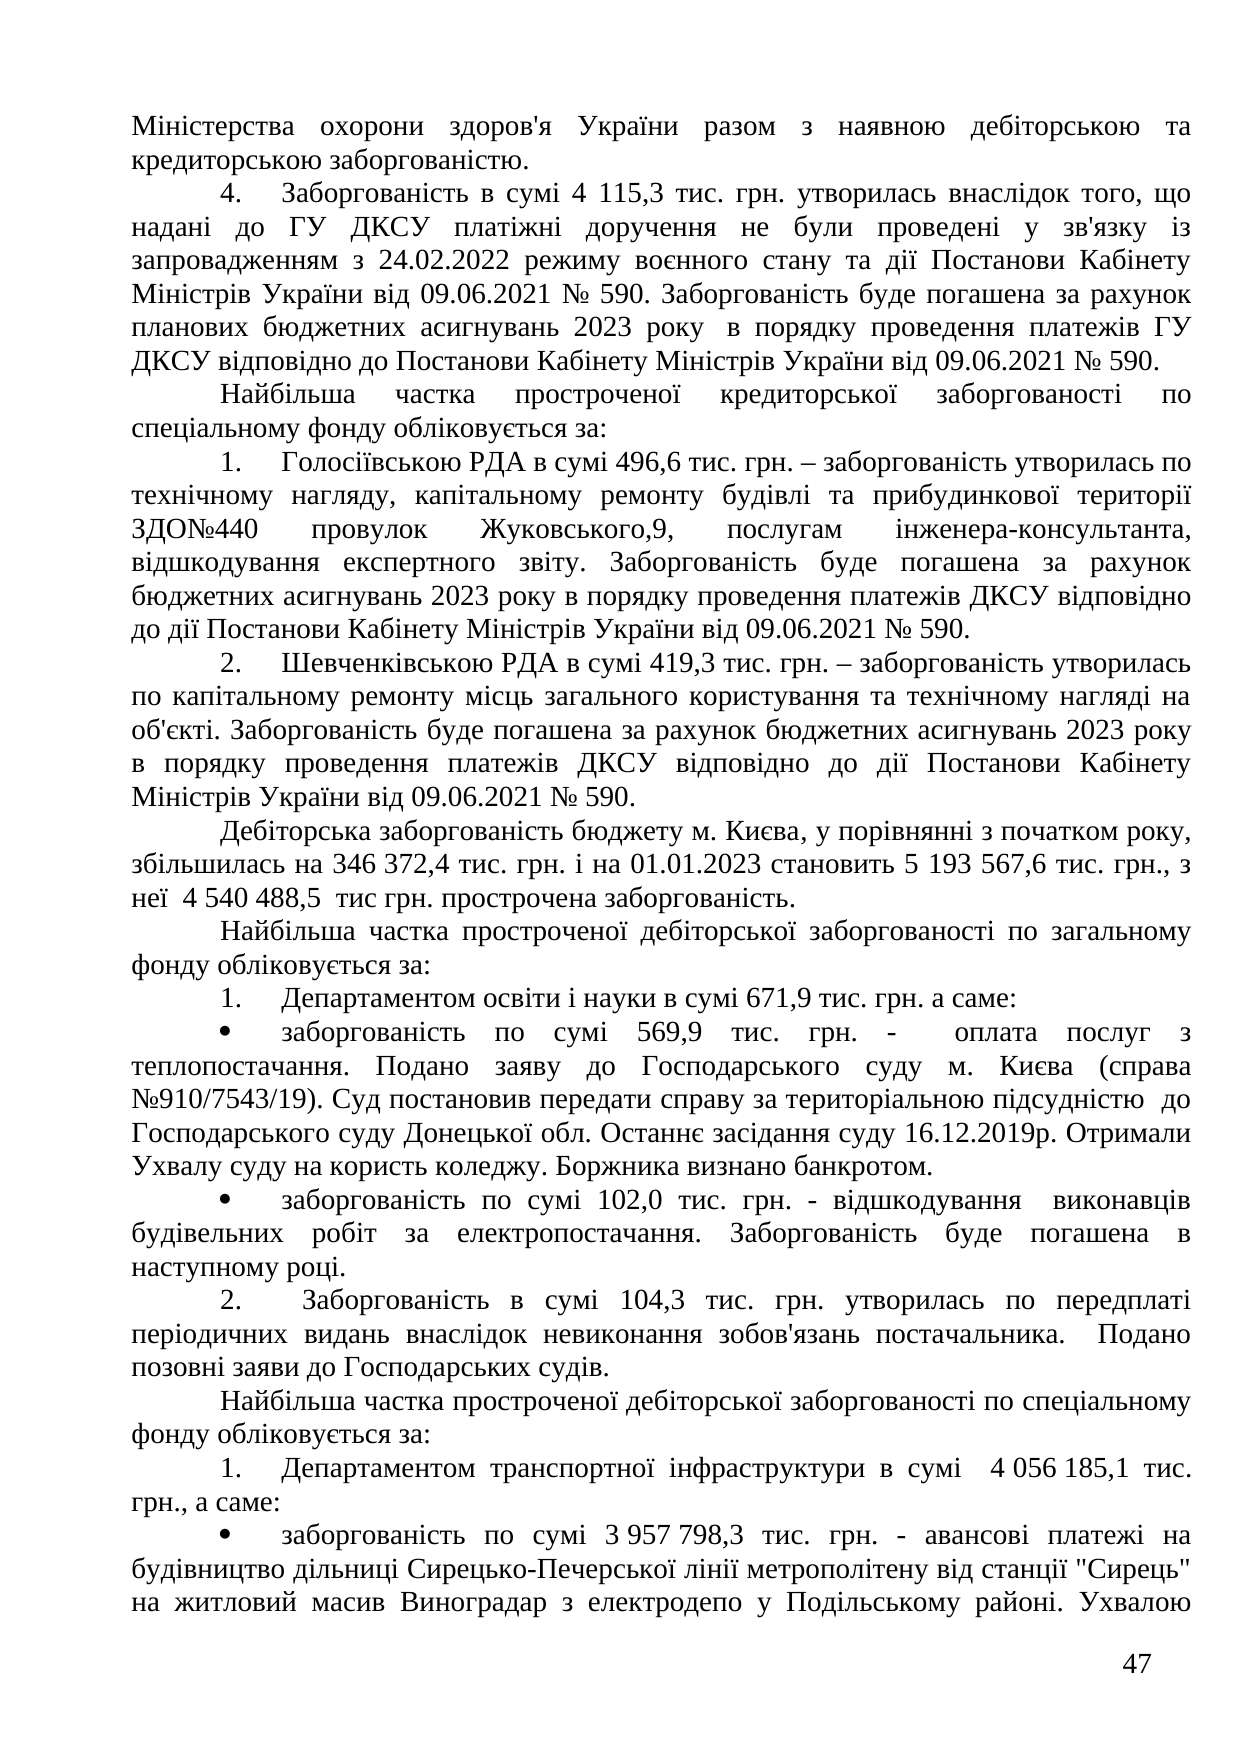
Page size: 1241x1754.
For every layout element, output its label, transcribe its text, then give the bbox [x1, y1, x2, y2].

text Найбільша частка простроченої дебіторської заборгованості по спеціальному фонду обліковується за: [131, 1383, 1192, 1450]
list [131, 1517, 1192, 1618]
list Голосіївською РДА в сумі 496,6 тис. грн. – заборгованість утворилась по технічному нагляду, капітальному ремонту будівлі та прибудинкової території ЗДО№440 провулок Жуковського,9, послугам інженера-консультанта, відшкодування експертного звіту. Заборгованість буде погашена за рахунок бюджетних асигнувань 2023 року в порядку проведення платежів ДКСУ відповідно до дії Постанови Кабінету Міністрів України від 09.06.2021 № 590. [131, 444, 1192, 645]
list заборгованість по сумі 102,0 тис. грн. - відшкодування виконавців будівельних робіт за електропостачання. Заборгованість буде погашена в наступному році. [131, 1182, 1192, 1282]
list Шевченківською РДА в сумі 419,3 тис. грн. – заборгованість утворилась по капітальному ремонту місць загального користування та технічному нагляді на об'єкті. Заборгованість буде погашена за рахунок бюджетних асигнувань 2023 року в порядку проведення платежів ДКСУ відповідно до дії Постанови Кабінету Міністрів України від 09.06.2021 № 590. [131, 645, 1192, 813]
list Заборгованість в сумі 104,3 тис. грн. утворилась по передплаті періодичних видань внаслідок невиконання зобов'язань постачальника. Подано позовні заяви до Господарських судів. [131, 1282, 1192, 1383]
list заборгованість по сумі 569,9 тис. грн. - оплата послуг з теплопостачання. Подано заяву до Господарського суду м. Києва (справа №910/7543/19). Суд постановив передати справу за територіальною підсудністю до Господарського суду Донецької обл. Останнє засідання суду 16.12.2019р. Отримали Ухвалу суду на користь коледжу. Боржника визнано банкротом. [131, 1014, 1192, 1182]
text Дебіторська заборгованість бюджету м. Києва, у порівнянні з початком року, збільшилась на 346 372,4 тис. грн. і на 01.01.2023 становить 5 193 567,6 тис. грн., з неї 4 540 488,5 тис грн. прострочена заборгованість. [131, 813, 1192, 913]
list Департаментом освіти і науки в сумі 671,9 тис. грн. а саме: [131, 980, 1192, 1014]
text Найбільша частка простроченої дебіторської заборгованості по загальному фонду обліковується за: [131, 913, 1192, 980]
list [131, 108, 1192, 175]
list Департаментом транспортної інфраструктури в сумі 4 056 185,1 тис. грн., а саме: [131, 1450, 1192, 1517]
text Найбільша частка простроченої кредиторської заборгованості по спеціальному фонду обліковується за: [131, 377, 1192, 444]
list Заборгованість в сумі 4 115,3 тис. грн. утворилась внаслідок того, що надані до ГУ ДКСУ платіжні доручення не були проведені у зв'язку із запровадженням з 24.02.2022 режиму воєнного стану та дії Постанови Кабінету Міністрів України від 09.06.2021 № 590. Заборгованість буде погашена за рахунок планових бюджетних асигнувань 2023 року в порядку проведення платежів ГУ ДКСУ відповідно до Постанови Кабінету Міністрів України від 09.06.2021 № 590. [131, 175, 1192, 377]
